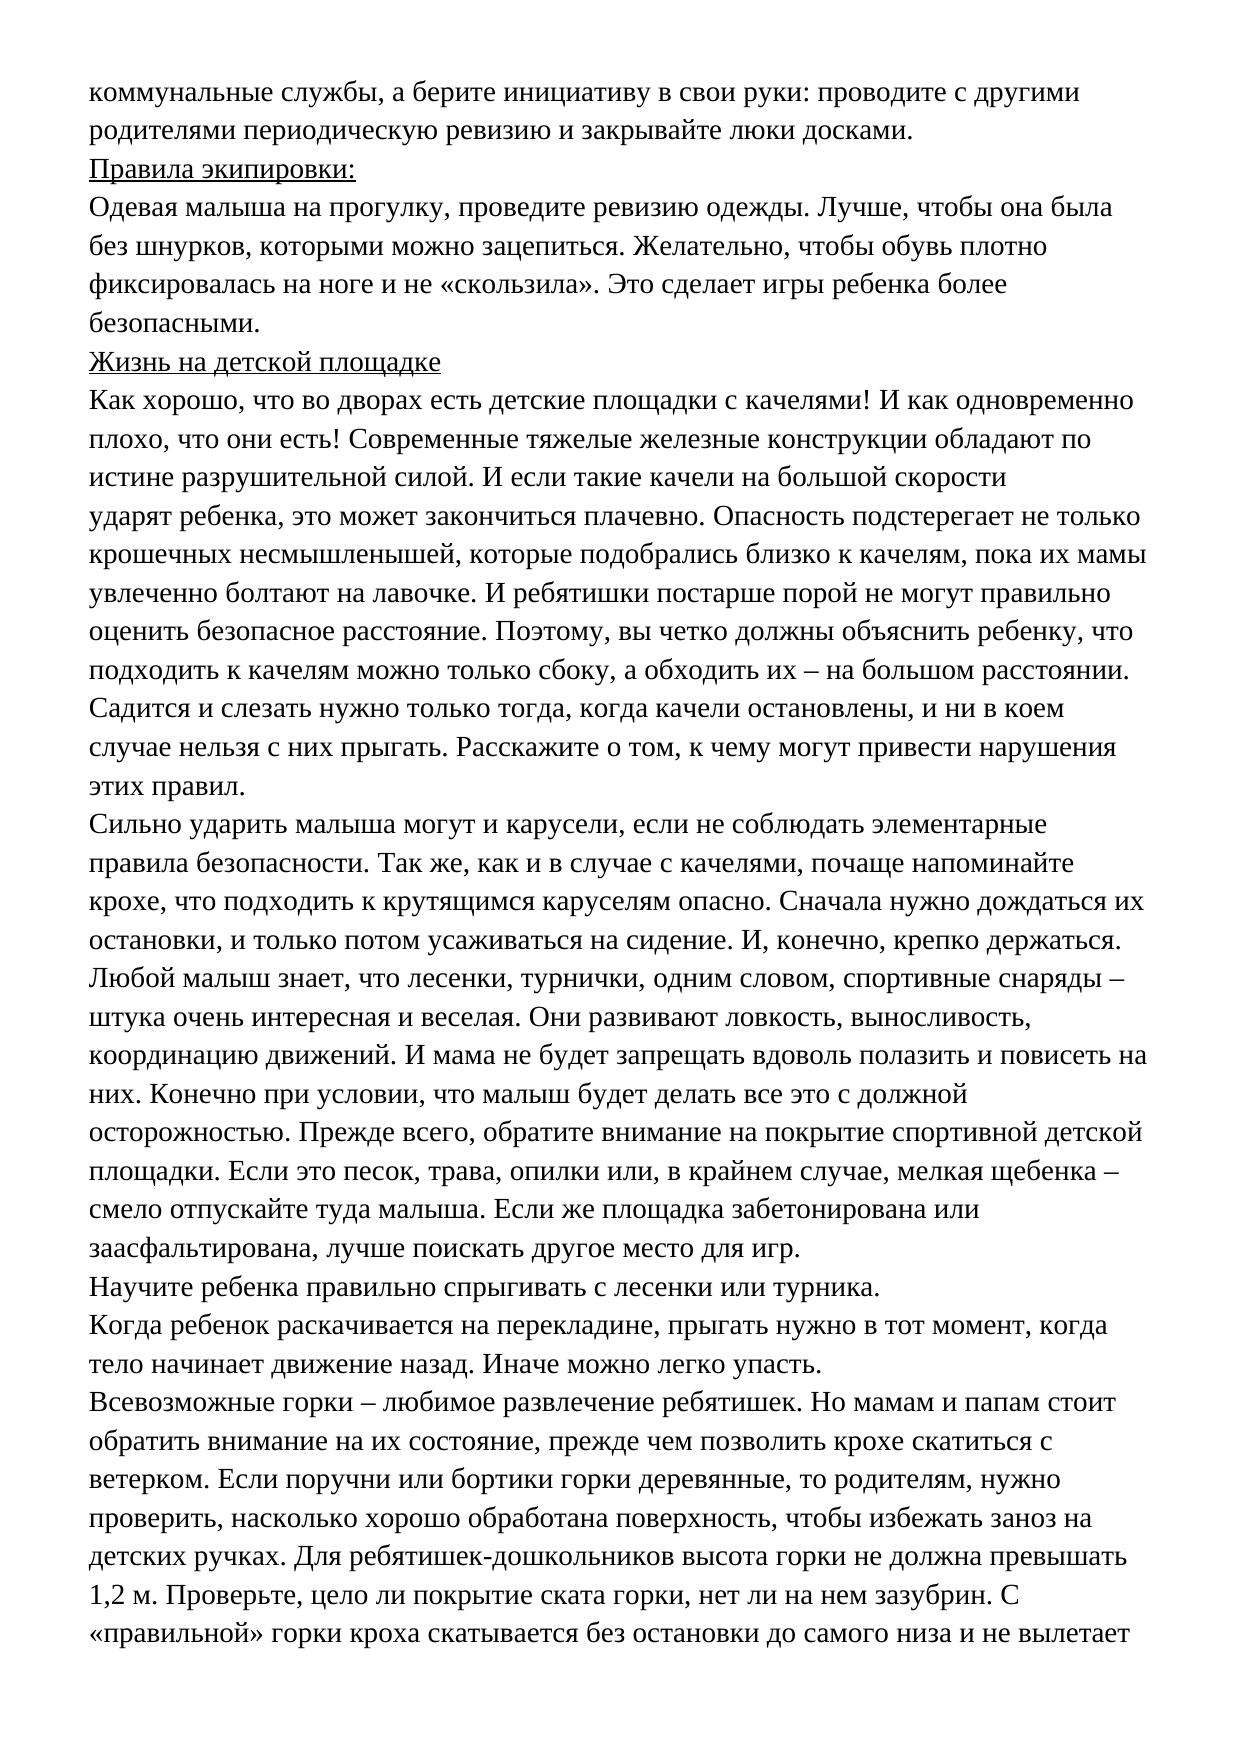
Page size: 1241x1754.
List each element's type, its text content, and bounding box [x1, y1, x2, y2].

text Сильно ударить малыша могут и карусели, если не соблюдать элементарные правила безопасности. Так же, как и в случае с качелями, почаще напоминайте крохе, что подходить к крутящимся каруселям опасно. Сначала нужно дождаться их остановки, и только потом усаживаться на сидение. И, конечно, крепко держаться. [89, 806, 1152, 955]
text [89, 1384, 1152, 1649]
text Одевая малыша на прогулку, проведите ревизию одежды. Лучше, чтобы она была без шнурков, которыми можно зацепиться. Желательно, чтобы обувь плотно фиксировалась на ноге и не «скользила». Это сделает игры ребенка более безопасными. [89, 189, 1152, 339]
text Как хорошо, что во дворах есть детские площадки с качелями! И как одновременно плохо, что они есть! Современные тяжелые железные конструкции обладают по истине разрушительной силой. И если такие качели на большой скорости ударят ребенка, это может закончиться плачевно. Опасность подстерегает не только крошечных несмышленышей, которые подобрались близко к качелям, пока их мамы увлеченно болтают на лавочке. И ребятишки постарше порой не могут правильно оценить безопасное расстояние. Поэтому, вы четко должны объяснить ребенку, что подходить к качелям можно только сбоку, а обходить их – на большом расстоянии. Садится и слезать нужно только тогда, когда качели остановлены, и ни в коем случае нельзя с них прыгать. Расскажите о том, к чему могут привести нарушения этих правил. [89, 382, 1152, 801]
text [89, 74, 1152, 146]
text Правила экипировки: [89, 151, 1152, 184]
text Любой малыш знает, что лесенки, турнички, одним словом, спортивные снаряды – штука очень интересная и веселая. Они развивают ловкость, выносливость, координацию движений. И мама не будет запрещать вдоволь полазить и повисеть на них. Конечно при условии, что малыш будет делать все это с должной осторожностью. Прежде всего, обратите внимание на покрытие спортивной детской площадки. Если это песок, трава, опилки или, в крайнем случае, мелкая щебенка – смело отпускайте туда малыша. Если же площадка забетонирована или заасфальтирована, лучше поискать другое место для игр. Научите ребенка правильно спрыгивать с лесенки или турника. Когда ребенок раскачивается на перекладине, прыгать нужно в тот момент, когда тело начинает движение назад. Иначе можно легко упасть. [89, 960, 1152, 1379]
text Жизнь на детской площадке [89, 344, 1152, 377]
